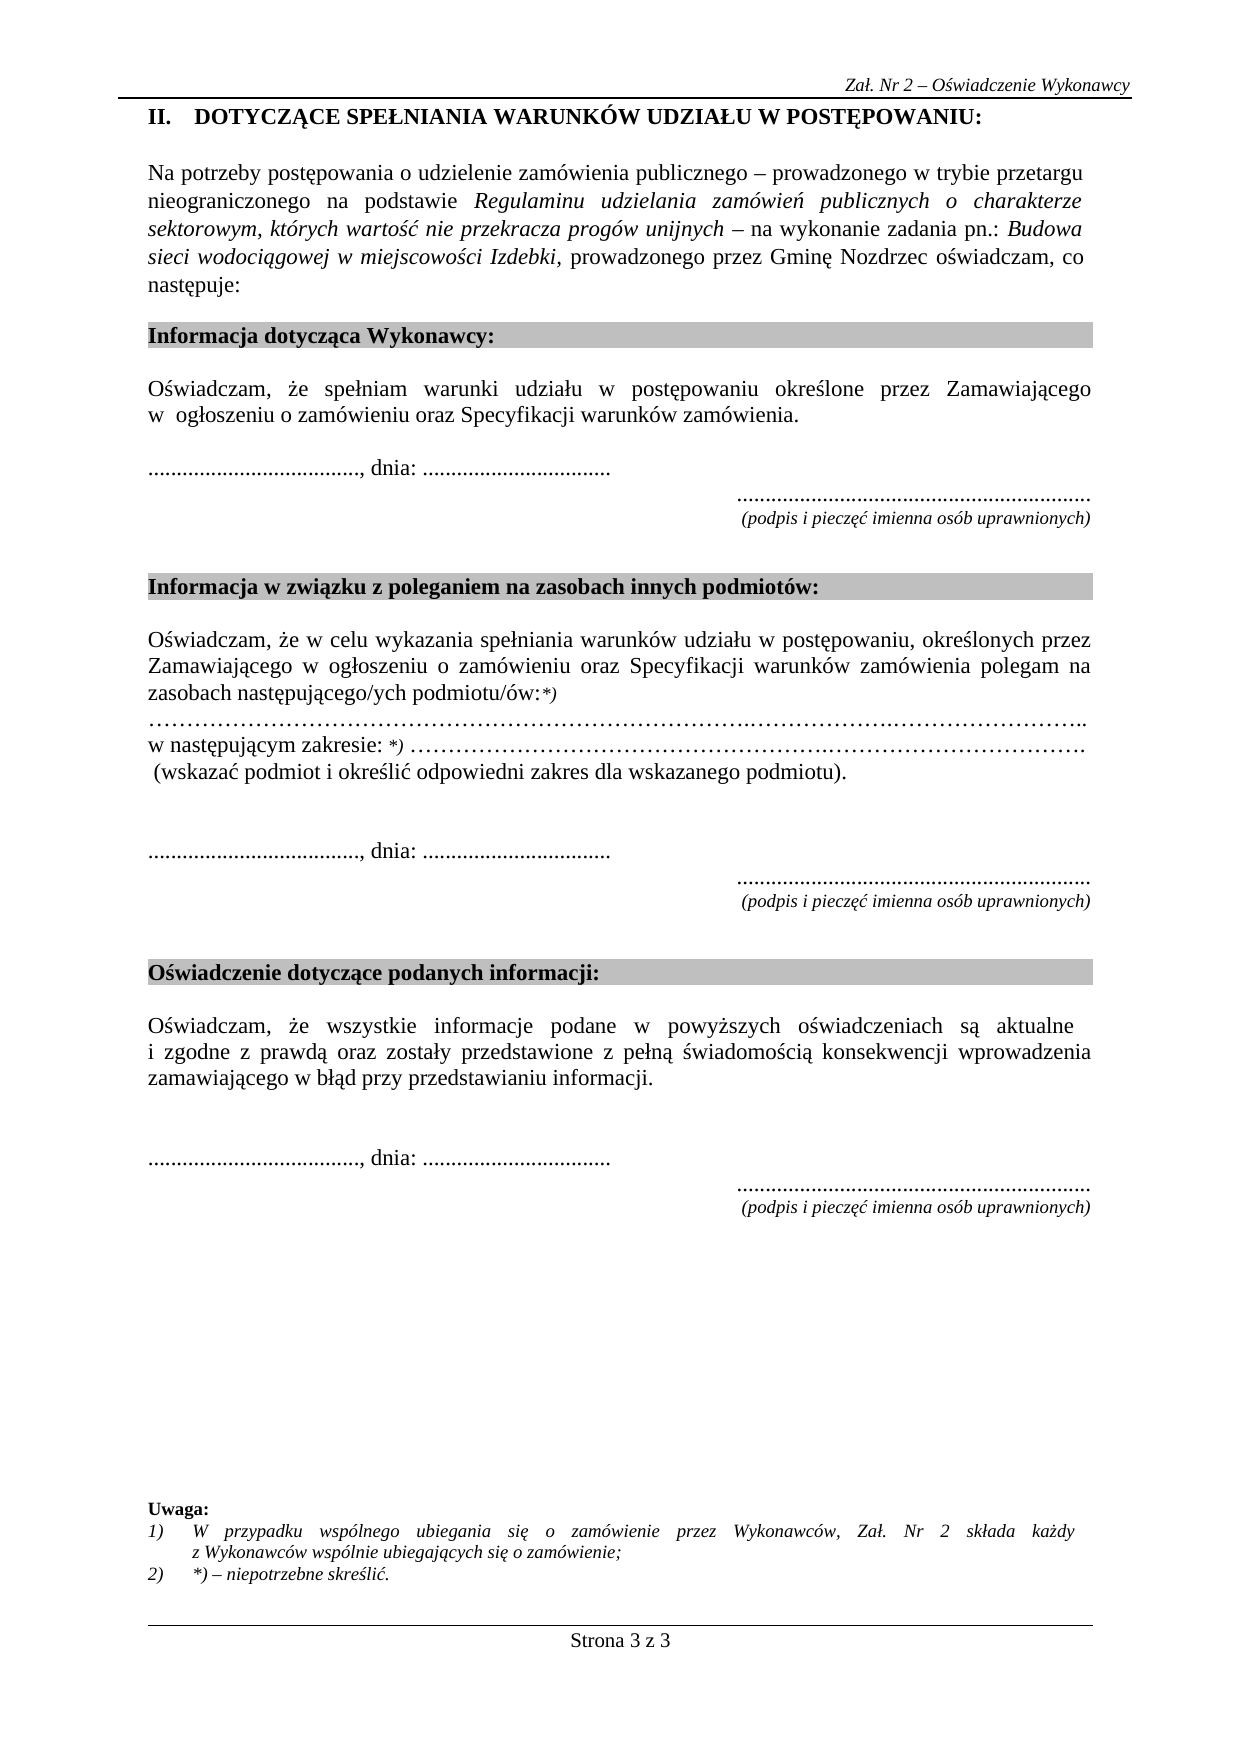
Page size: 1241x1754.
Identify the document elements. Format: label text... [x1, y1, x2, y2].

text Uwaga: [148, 1498, 1093, 1520]
text II. DOTYCZĄCE SPEŁNIANIA WARUNKÓW UDZIAŁU W POSTĘPOWANIU: [148, 103, 1093, 158]
text Oświadczam, że w celu wykazania spełniania warunków udziału w postępowaniu, określonych przez Zamawiającego w ogłoszeniu o zamówieniu oraz Specyfikacji warunków zamówienia polegam na zasobach następującego/ych podmiotu/ów:*) [148, 626, 1093, 705]
text (podpis i pieczęć imienna osób uprawnionych) [148, 889, 1093, 911]
text w następującym zakresie: *) ……………………………………………….……………………………. [148, 731, 1093, 758]
text .............................................................. [148, 1170, 1093, 1196]
text Informacja dotycząca Wykonawcy: [148, 322, 1093, 348]
text Oświadczam, że wszystkie informacje podane w powyższych oświadczeniach są aktualne i zgodne z prawdą oraz zostały przedstawione z pełną świadomością konsekwencji wprowadzenia zamawiającego w błąd przy przedstawianiu informacji. [148, 1012, 1093, 1091]
text ....................................., dnia: ................................. [148, 837, 1093, 863]
text (podpis i pieczęć imienna osób uprawnionych) [148, 1196, 1093, 1218]
text .............................................................. [148, 480, 1093, 507]
list W przypadku wspólnego ubiegania się o zamówienie przez Wykonawców, Zał. Nr 2 składa każdy z Wykonawców wspólnie ubiegających się o zamówienie; [148, 1520, 1093, 1563]
text (wskazać podmiot i określić odpowiedni zakres dla wskazanego podmiotu). [148, 758, 1093, 784]
text Oświadczam, że spełniam warunki udziału w postępowaniu określone przez Zamawiającego w ogłoszeniu o zamówieniu oraz Specyfikacji warunków zamówienia. [148, 375, 1093, 428]
text .............................................................. [148, 863, 1093, 889]
text Na potrzeby postępowania o udzielenie zamówienia publicznego – prowadzonego w trybie przetargu nieograniczonego na podstawie Regulaminu udzielania zamówień publicznych o charakterze sektorowym, których wartość nie przekracza progów unijnych – na wykonanie zadania pn.: Budowa sieci wodociągowej w miejscowości Izdebki, prowadzonego przez Gminę Nozdrzec oświadczam, co następuje: [148, 158, 1084, 298]
text ....................................., dnia: ................................. [148, 454, 1093, 480]
text Informacja w związku z poleganiem na zasobach innych podmiotów: [148, 573, 1093, 600]
text (podpis i pieczęć imienna osób uprawnionych) [148, 507, 1093, 528]
text Oświadczenie dotyczące podanych informacji: [148, 959, 1093, 985]
list *) – niepotrzebne skreślić. [148, 1563, 1093, 1584]
text ....................................., dnia: ................................. [148, 1143, 1093, 1170]
text …………………………………………………………………….……………….…………………….. [148, 705, 1093, 731]
